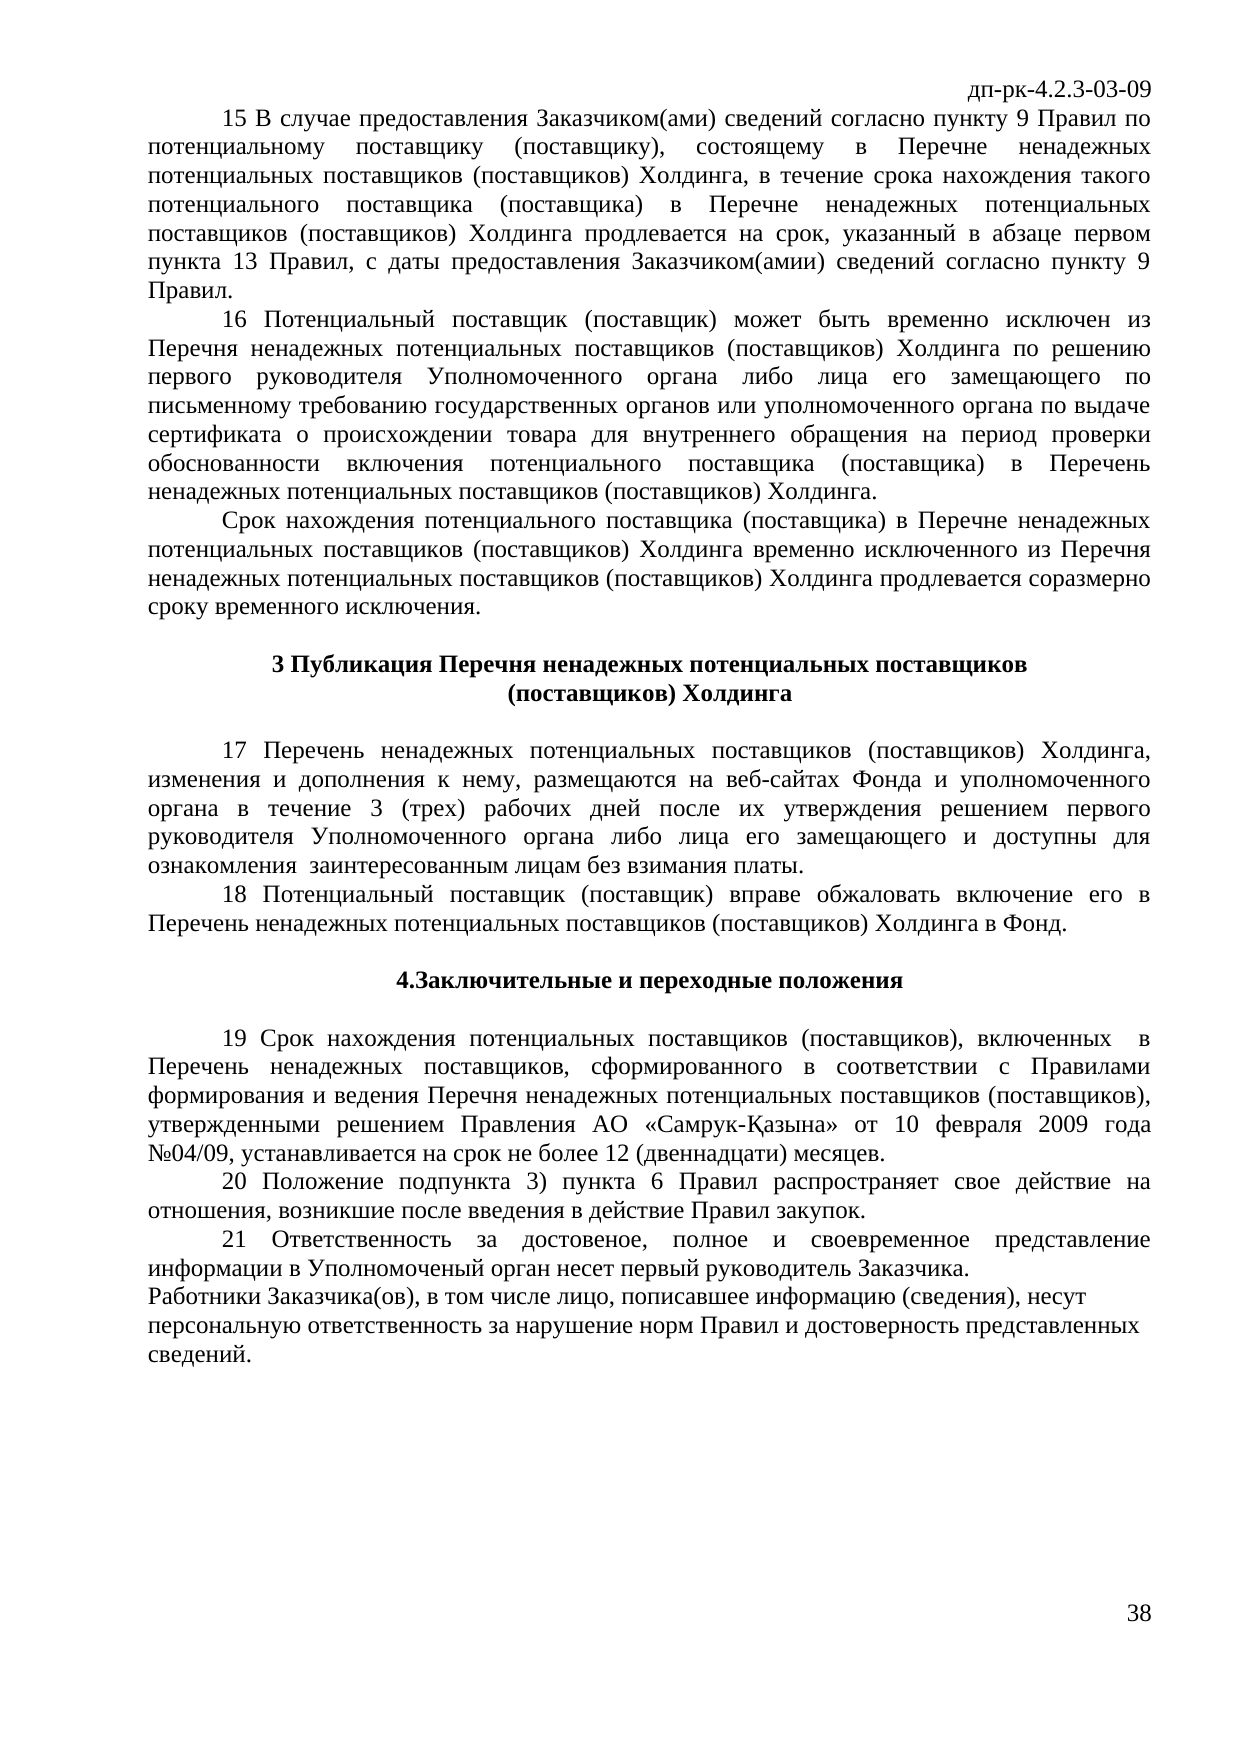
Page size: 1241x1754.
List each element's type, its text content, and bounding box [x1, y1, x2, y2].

text 19 Срок нахождения потенциальных поставщиков (поставщиков), включенных в Перечень ненадежных поставщиков, сформированного в соответствии с Правилами формирования и ведения Перечня ненадежных потенциальных поставщиков (поставщиков), утвержденными решением Правления АО «Самрук-Қазына» от 10 февраля 2009 года №04/09, устанавливается на срок не более 12 (двеннадцати) месяцев. [148, 1023, 1152, 1166]
text Срок нахождения потенциального поставщика (поставщика) в Перечне ненадежных потенциальных поставщиков (поставщиков) Холдинга временно исключенного из Перечня ненадежных потенциальных поставщиков (поставщиков) Холдинга продлевается соразмерно сроку временного исключения. [148, 505, 1152, 620]
text Работники Заказчика(ов), в том числе лицо, пописавшее информацию (сведения), несут персональную ответственность за нарушение норм Правил и достоверность представленных сведений. [148, 1281, 1152, 1368]
text 4.Заключительные и переходные положения [148, 965, 1152, 994]
text 21 Ответственность за достовеное, полное и своевременное представление информации в Уполномоченый орган несет первый руководитель Заказчика. [148, 1224, 1152, 1281]
text 38 [148, 1598, 1152, 1626]
text 17 Перечень ненадежных потенциальных поставщиков (поставщиков) Холдинга, изменения и дополнения к нему, размещаются на веб-сайтах Фонда и уполномоченного органа в течение 3 (трех) рабочих дней после их утверждения решением первого руководителя Уполномоченного органа либо лица его замещающего и доступны для ознакомления заинтересованным лицам без взимания платы. [148, 735, 1152, 879]
text 15 В случае предоставления Заказчиком(ами) сведений согласно пункту 9 Правил по потенциальному поставщику (поставщику), состоящему в Перечне ненадежных потенциальных поставщиков (поставщиков) Холдинга, в течение срока нахождения такого потенциального поставщика (поставщика) в Перечне ненадежных потенциальных поставщиков (поставщиков) Холдинга продлевается на срок, указанный в абзаце первом пункта 13 Правил, с даты предоставления Заказчиком(амии) сведений согласно пункту 9 Правил. [148, 103, 1152, 304]
text (поставщиков) Холдинга [148, 678, 1152, 706]
text 18 Потенциальный поставщик (поставщик) вправе обжаловать включение его в Перечень ненадежных потенциальных поставщиков (поставщиков) Холдинга в Фонд. [148, 879, 1152, 936]
text 3 Публикация Перечня ненадежных потенциальных поставщиков [148, 649, 1152, 678]
text 20 Положение подпункта 3) пункта 6 Правил распространяет свое действие на отношения, возникшие после введения в действие Правил закупок. [148, 1166, 1152, 1224]
text 16 Потенциальный поставщик (поставщик) может быть временно исключен из Перечня ненадежных потенциальных поставщиков (поставщиков) Холдинга по решению первого руководителя Уполномоченного органа либо лица его замещающего по письменному требованию государственных органов или уполномоченного органа по выдаче сертификата о происхождении товара для внутреннего обращения на период проверки обоснованности включения потенциального поставщика (поставщика) в Перечень ненадежных потенциальных поставщиков (поставщиков) Холдинга. [148, 304, 1152, 505]
